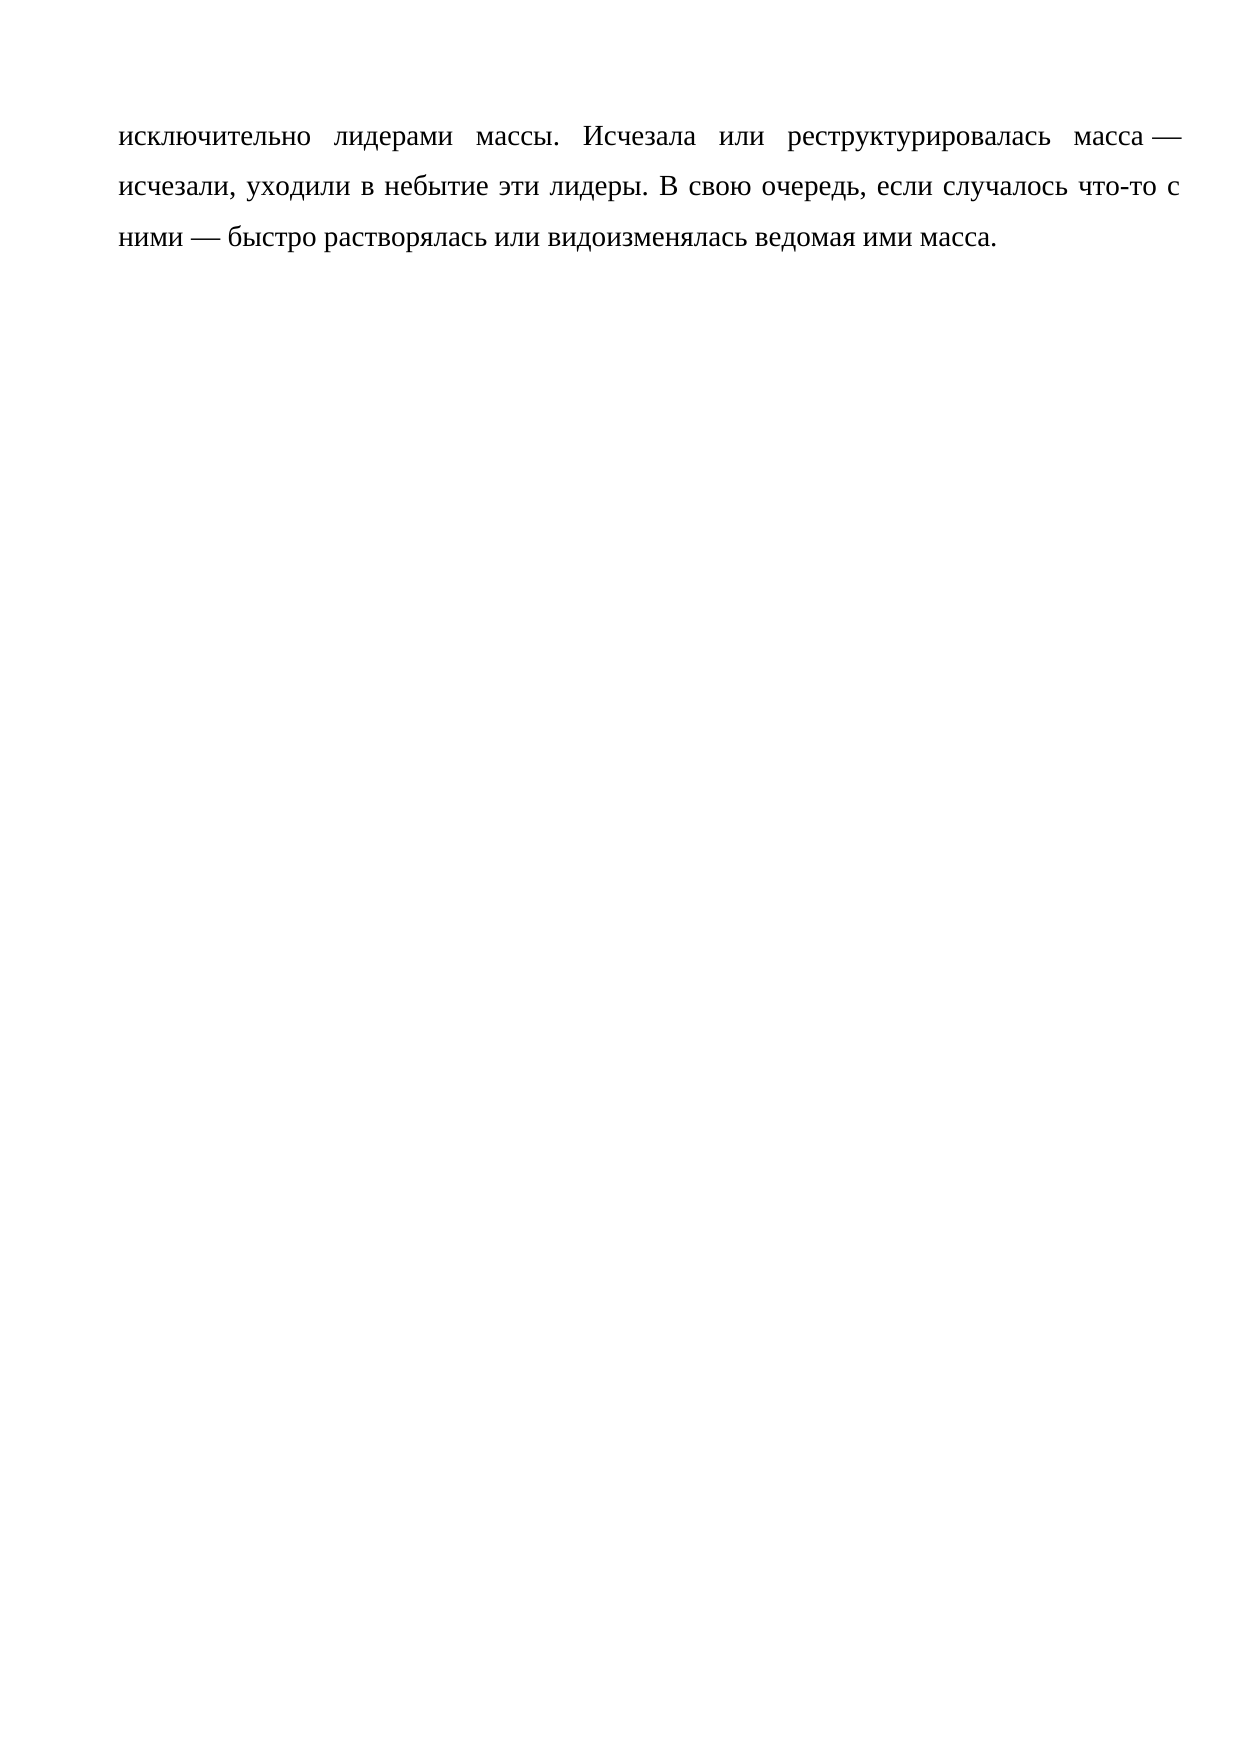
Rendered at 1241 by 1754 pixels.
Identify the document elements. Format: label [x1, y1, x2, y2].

text [118, 118, 1181, 252]
